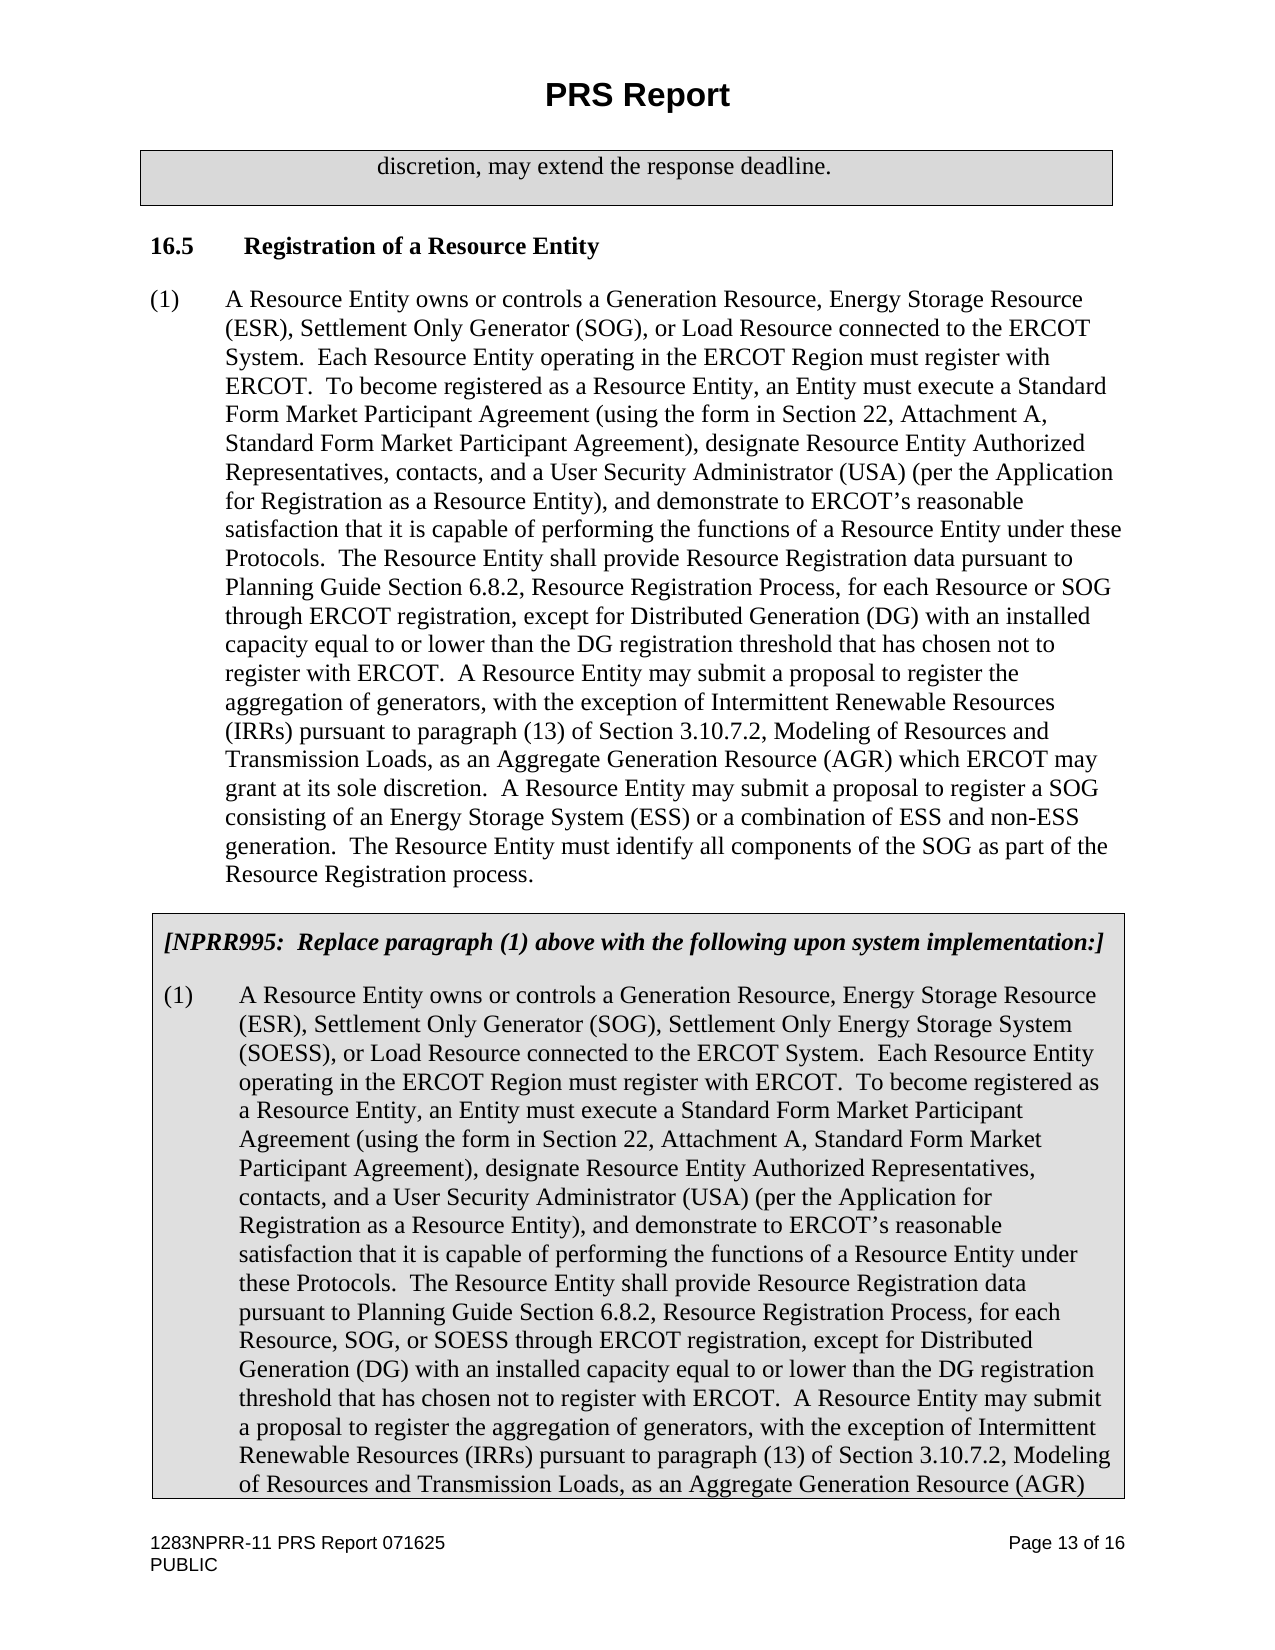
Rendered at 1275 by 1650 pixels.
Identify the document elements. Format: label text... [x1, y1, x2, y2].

text 16.5 Registration of a Resource Entity [150, 231, 1125, 259]
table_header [141, 151, 1112, 205]
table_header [153, 914, 1124, 1498]
text (1) A Resource Entity owns or controls a Generation Resource, Energy Storage Resource (ESR), Settlement Only Generator (SOG), or Load Resource connected to the ERCOT System. Each Resource Entity operating in the ERCOT Region must register with ERCOT. To become registered as a Resource Entity, an Entity must execute a Standard Form Market Participant Agreement (using the form in Section 22, Attachment A, Standard Form Market Participant Agreement), designate Resource Entity Authorized Representatives, contacts, and a User Security Administrator (USA) (per the Application for Registration as a Resource Entity), and demonstrate to ERCOT’s reasonable satisfaction that it is capable of performing the functions of a Resource Entity under these Protocols. The Resource Entity shall provide Resource Registration data pursuant to Planning Guide Section 6.8.2, Resource Registration Process, for each Resource or SOG through ERCOT registration, except for Distributed Generation (DG) with an installed capacity equal to or lower than the DG registration threshold that has chosen not to register with ERCOT. A Resource Entity may submit a proposal to register the aggregation of generators, with the exception of Intermittent Renewable Resources (IRRs) pursuant to paragraph (13) of Section 3.10.7.2, Modeling of Resources and Transmission Loads, as an Aggregate Generation Resource (AGR) which ERCOT may grant at its sole discretion. A Resource Entity may submit a proposal to register a SOG consisting of an Energy Storage System (ESS) or a combination of ESS and non-ESS generation. The Resource Entity must identify all components of the SOG as part of the Resource Registration process. [150, 284, 1125, 888]
